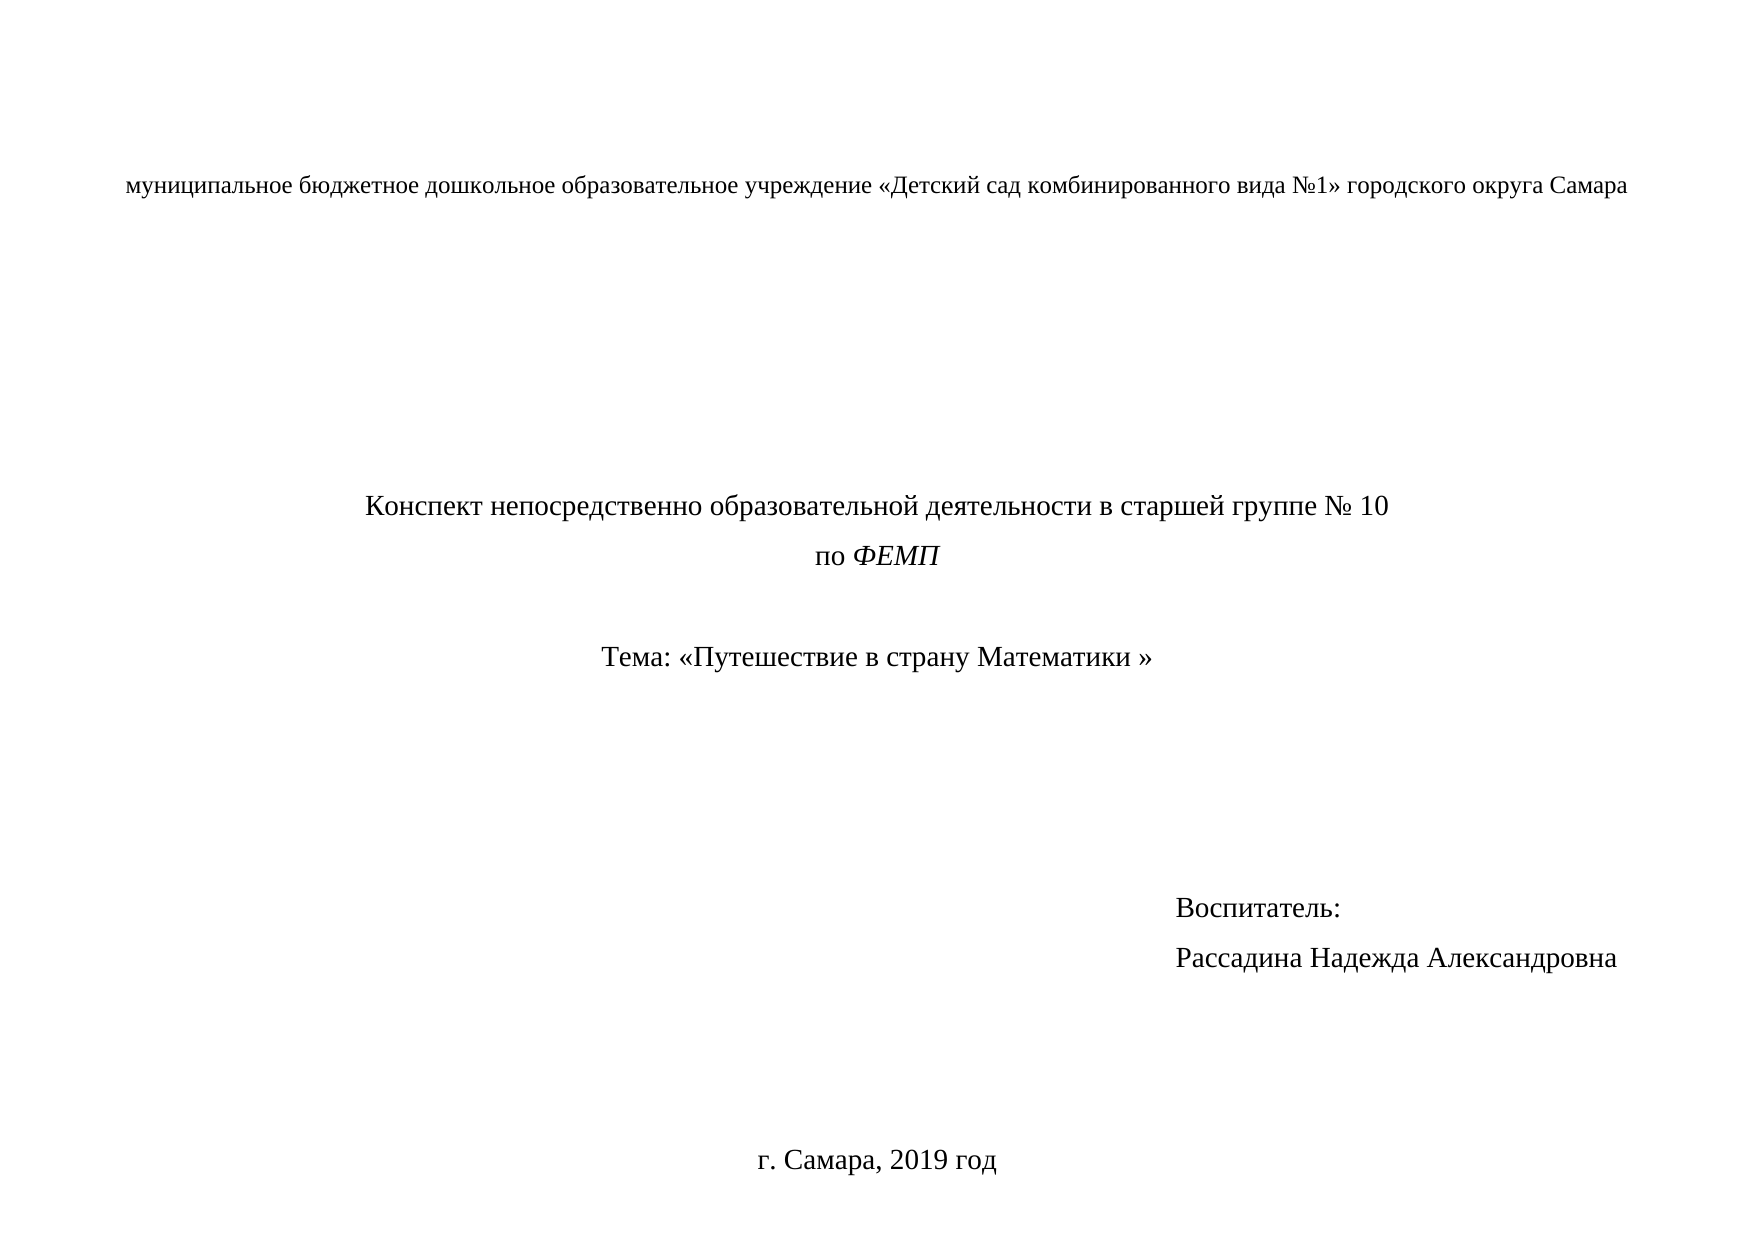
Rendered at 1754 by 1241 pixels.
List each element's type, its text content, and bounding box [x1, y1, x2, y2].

text Воспитатель: [118, 890, 1636, 924]
text Тема: «Путешествие в страну Математики » [118, 639, 1636, 672]
text Рассадина Надежда Александровна [118, 941, 1636, 974]
text Конспект непосредственно образовательной деятельности в старшей группе № 10 [118, 488, 1636, 521]
text г. Самара, 2019 год [118, 1142, 1636, 1175]
text муниципальное бюджетное дошкольное образовательное учреждение «Детский сад комбинированного вида №1» городского округа Самара [118, 170, 1636, 199]
text по ФЕМП [118, 538, 1636, 572]
